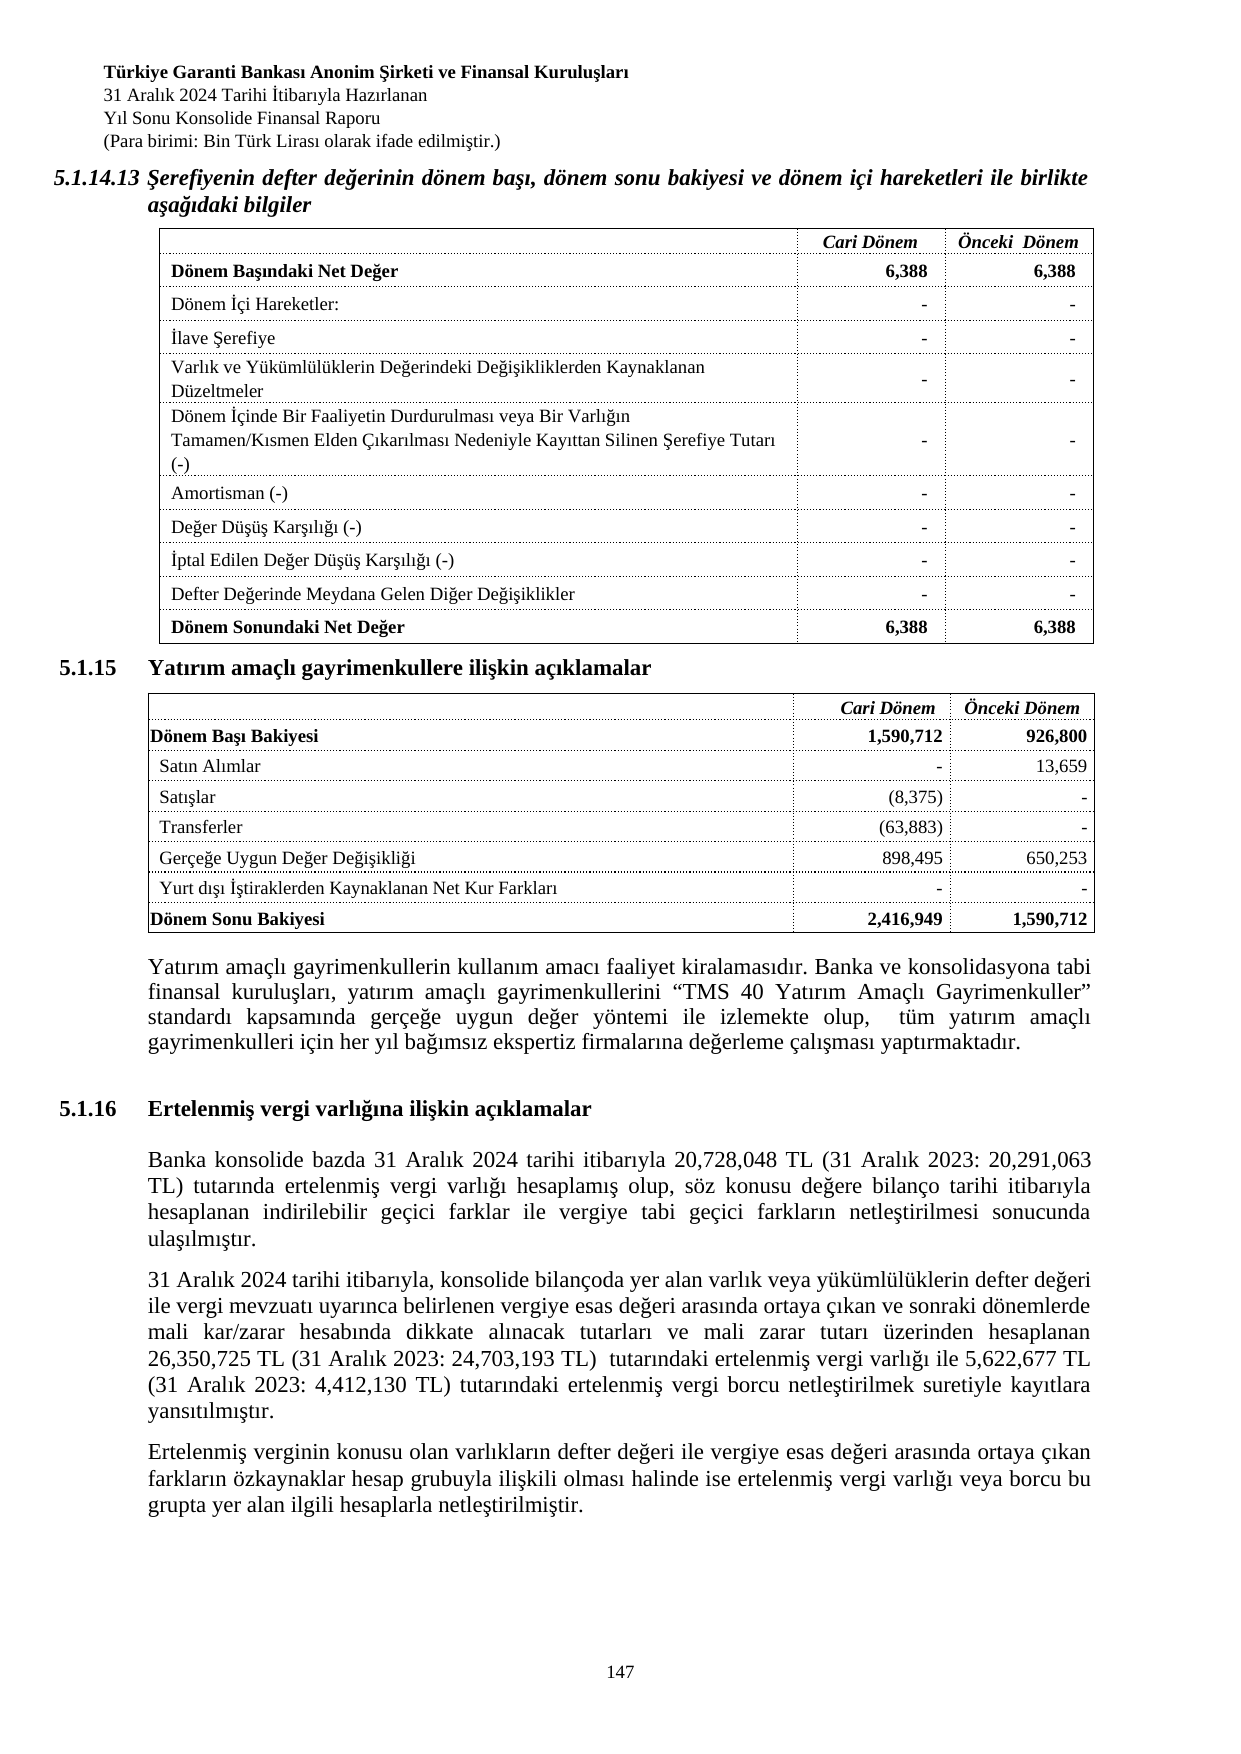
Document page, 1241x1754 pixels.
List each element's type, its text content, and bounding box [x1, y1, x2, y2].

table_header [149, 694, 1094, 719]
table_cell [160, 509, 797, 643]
text 31 Aralık 2024 tarihi itibarıyla, konsolide bilançoda yer alan varlık veya yükümlülüklerin defter değeri ile vergi mevzuatı uyarınca belirlenen vergiye esas değeri arasında ortaya çıkan ve sonraki dönemlerde mali kar/zarar hesabında dikkate alınacak tutarları ve mali zarar tutarı üzerinden hesaplanan 26,350,725 TL (31 Aralık 2023: 24,703,193 TL) tutarındaki ertelenmiş vergi varlığı ile 5,622,677 TL (31 Aralık 2023: 4,412,130 TL) tutarındaki ertelenmiş vergi borcu netleştirilmek suretiyle kayıtlara yansıtılmıştır. [148, 1266, 1092, 1424]
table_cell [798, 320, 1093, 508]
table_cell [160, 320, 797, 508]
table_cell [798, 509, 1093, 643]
text Banka konsolide bazda 31 Aralık 2024 tarihi itibarıyla 20,728,048 TL (31 Aralık 2023: 20,291,063 TL) tutarında ertelenmiş vergi varlığı hesaplamış olup, söz konusu değere bilanço tarihi itibarıyla hesaplanan indirilebilir geçici farklar ile vergiye tabi geçici farkların netleştirilmesi sonucunda ulaşılmıştır. [148, 1146, 1092, 1251]
text 5.1.14.13 Şerefiyenin defter değerinin dönem başı, dönem sonu bakiyesi ve dönem içi hareketleri ile birlikte aşağıdaki bilgiler [54, 164, 1092, 217]
text Yatırım amaçlı gayrimenkullerin kullanım amacı faaliyet kiralamasıdır. Banka ve konsolidasyona tabi finansal kuruluşları, yatırım amaçlı gayrimenkullerini “TMS 40 Yatırım Amaçlı Gayrimenkuller” standardı kapsamında gerçeğe uygun değer yöntemi ile izlemekte olup, tüm yatırım amaçlı gayrimenkulleri için her yıl bağımsız ekspertiz firmalarına değerleme çalışması yaptırmaktadır. [148, 954, 1092, 1054]
text Ertelenmiş verginin konusu olan varlıkların defter değeri ile vergiye esas değeri arasında ortaya çıkan farkların özkaynaklar hesap grubuyla ilişkili olması halinde ise ertelenmiş vergi varlığı veya borcu bu grupta yer alan ilgili hesaplarla netleştirilmiştir. [148, 1438, 1092, 1517]
text 5.1.15 Yatırım amaçlı gayrimenkullere ilişkin açıklamalar [59, 656, 1092, 680]
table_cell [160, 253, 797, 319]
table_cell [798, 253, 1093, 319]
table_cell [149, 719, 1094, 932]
text 5.1.16 Ertelenmiş vergi varlığına ilişkin açıklamalar [59, 1097, 1092, 1121]
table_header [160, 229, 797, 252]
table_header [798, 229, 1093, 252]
